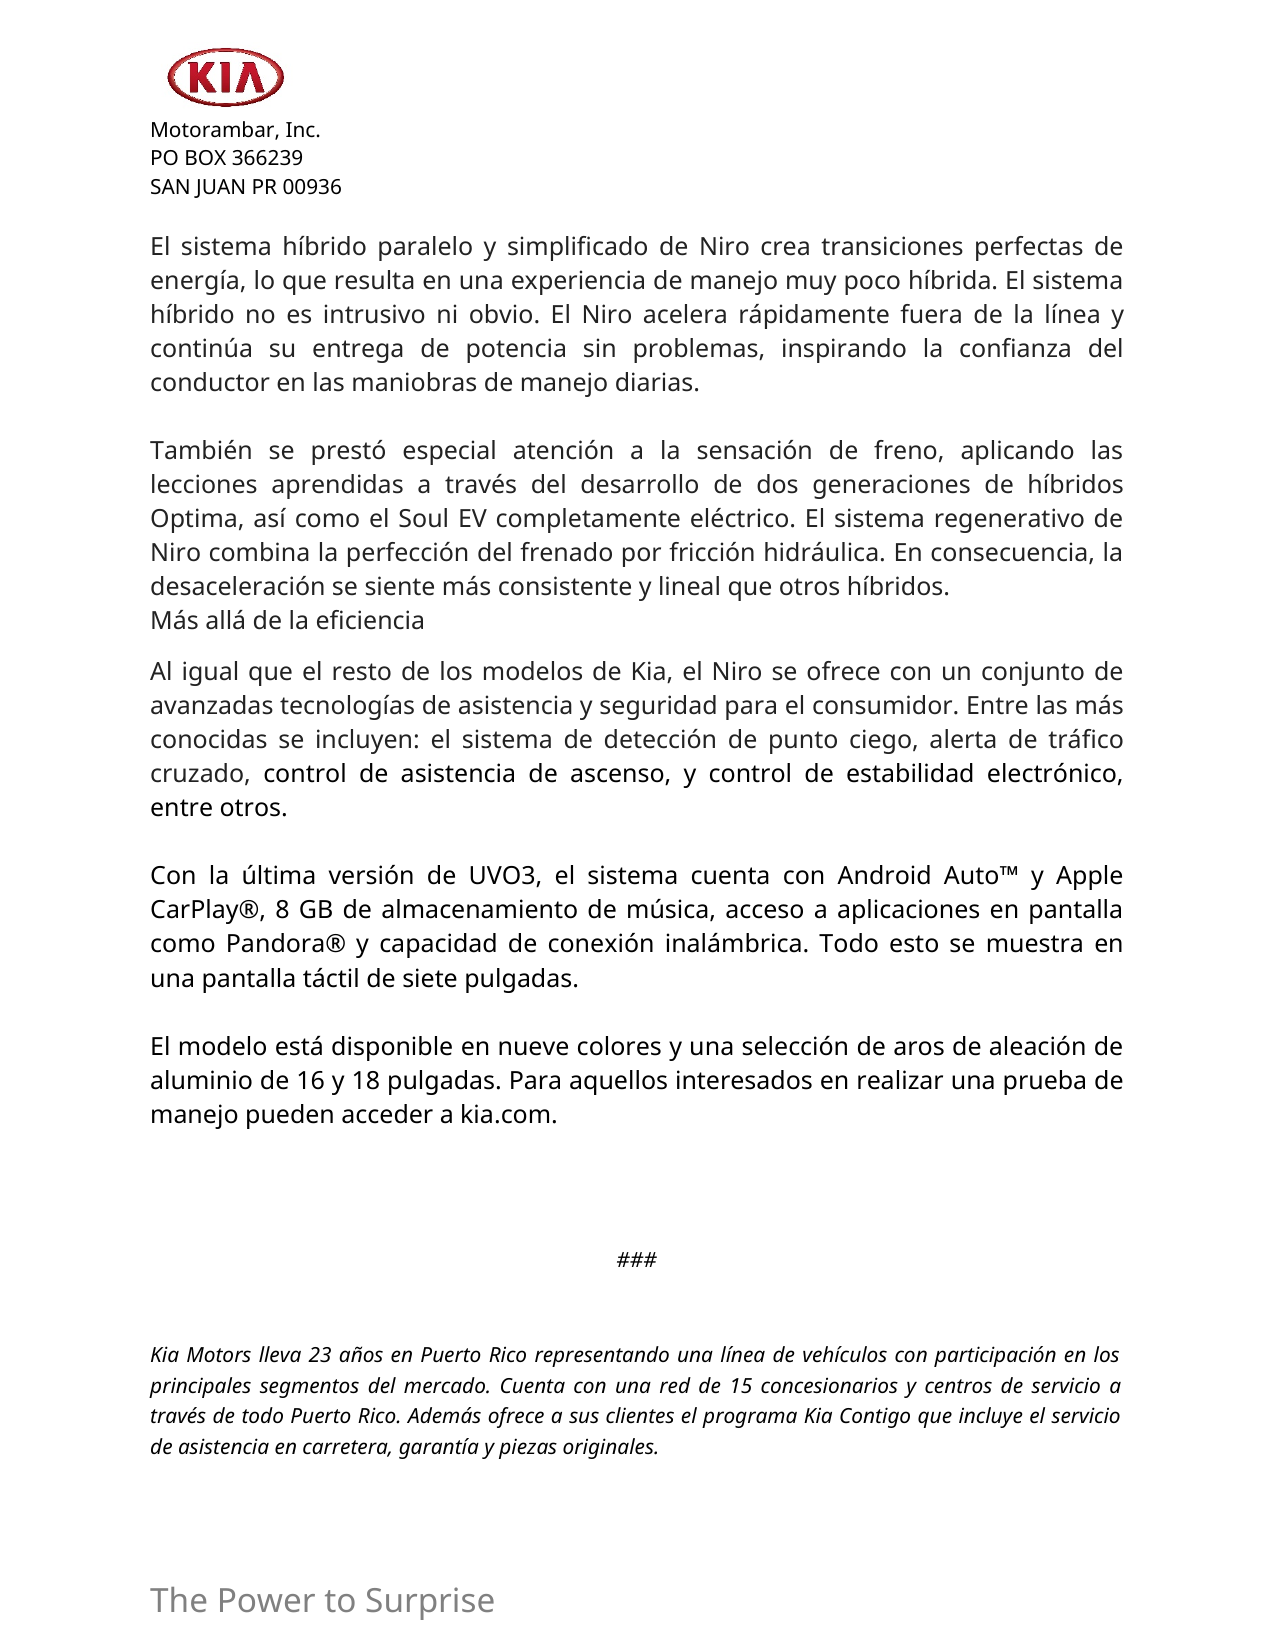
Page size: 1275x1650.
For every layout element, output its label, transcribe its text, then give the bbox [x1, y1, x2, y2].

picture [150, 31, 300, 123]
text Al igual que el resto de los modelos de Kia, el Niro se ofrece con un conjunto de avanzadas tecnologías de asistencia y seguridad para el consumidor. Entre las más conocidas se incluyen: el sistema de detección de punto ciego, alerta de tráfico cruzado, control de asistencia de ascenso, y control de estabilidad electrónico, entre otros. [150, 654, 1125, 824]
text También se prestó especial atención a la sensación de freno, aplicando las lecciones aprendidas a través del desarrollo de dos generaciones de híbridos Optima, así como el Soul EV completamente eléctrico. El sistema regenerativo de Niro combina la perfección del frenado por fricción hidráulica. En consecuencia, la desaceleración se siente más consistente y lineal que otros híbridos. [150, 433, 1125, 603]
text El modelo está disponible en nueve colores y una selección de aros de aleación de aluminio de 16 y 18 pulgadas. Para aquellos interesados en realizar una prueba de manejo pueden acceder a kia.com. [150, 1028, 1125, 1131]
text Kia Motors lleva 23 años en Puerto Rico representando una línea de vehículos con participación en los principales segmentos del mercado. Cuenta con una red de 15 concesionarios y centros de servicio a través de todo Puerto Rico. Además ofrece a sus clientes el programa Kia Contigo que incluye el servicio de asistencia en carretera, garantía y piezas originales. [150, 1340, 1125, 1460]
text Más allá de la eficiencia [150, 603, 1125, 637]
text ### [150, 1246, 1125, 1274]
text El sistema híbrido paralelo y simplificado de Niro crea transiciones perfectas de energía, lo que resulta en una experiencia de manejo muy poco híbrida. El sistema híbrido no es intrusivo ni obvio. El Niro acelera rápidamente fuera de la línea y continúa su entrega de potencia sin problemas, inspirando la confianza del conductor en las maniobras de manejo diarias. [150, 228, 1125, 398]
text Con la última versión de UVO3, el sistema cuenta con Android Auto™ y Apple CarPlay®, 8 GB de almacenamiento de música, acceso a aplicaciones en pantalla como Pandora® y capacidad de conexión inalámbrica. Todo esto se muestra en una pantalla táctil de siete pulgadas. [150, 858, 1125, 994]
